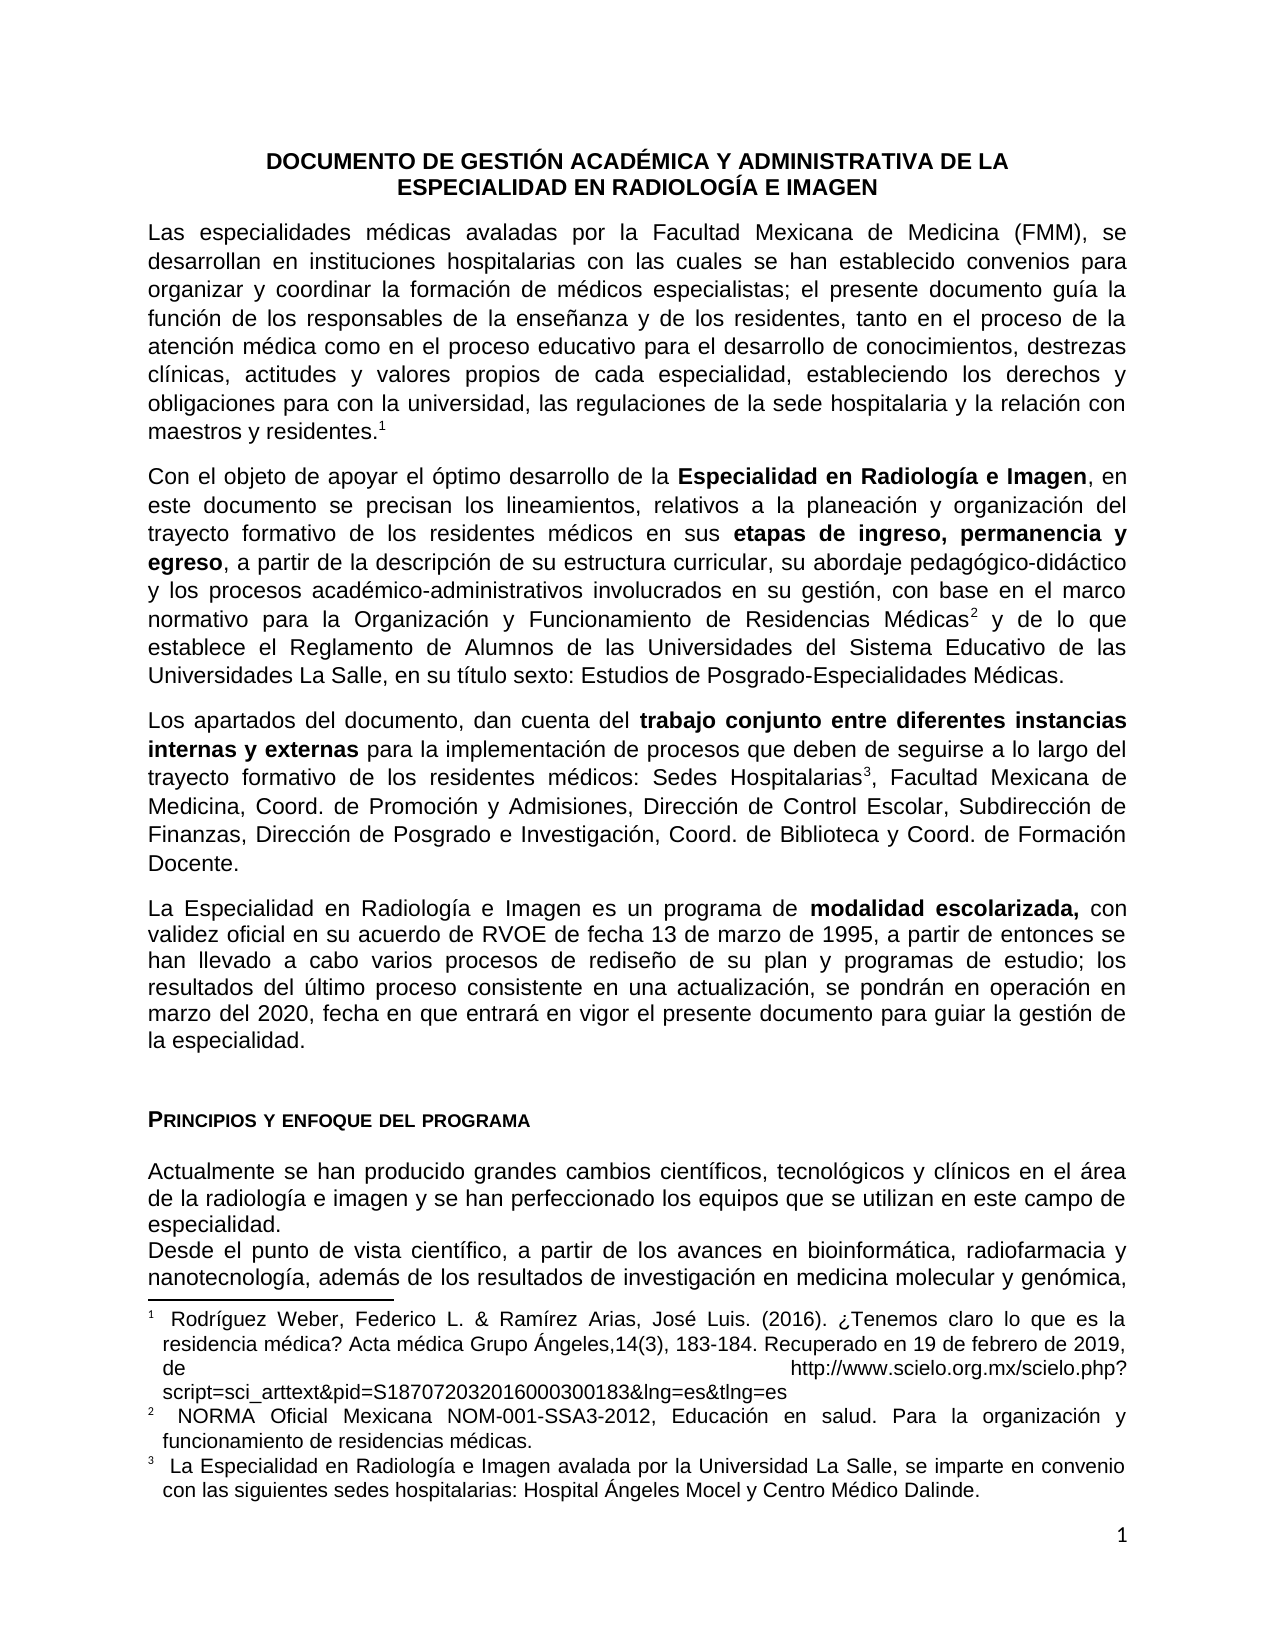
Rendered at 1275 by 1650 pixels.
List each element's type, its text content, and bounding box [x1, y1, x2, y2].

text Actualmente se han producido grandes cambios científicos, tecnológicos y clínicos en el área de la radiología e imagen y se han perfeccionado los equipos que se utilizan en este campo de especialidad. [148, 1158, 1127, 1237]
text La Especialidad en Radiología e Imagen es un programa de modalidad escolarizada, con validez oficial en su acuerdo de RVOE de fecha 13 de marzo de 1995, a partir de entonces se han llevado a cabo varios procesos de rediseño de su plan y programas de estudio; los resultados del último proceso consistente en una actualización, se pondrán en operación en marzo del 2020, fecha en que entrará en vigor el presente documento para guiar la gestión de la especialidad. [148, 895, 1127, 1053]
text Principios y enfoque del programa [148, 1106, 1127, 1132]
text ESPECIALIDAD EN RADIOLOGÍA E IMAGEN [148, 174, 1127, 200]
text Con el objeto de apoyar el óptimo desarrollo de la Especialidad en Radiología e Imagen, en este documento se precisan los lineamientos, relativos a la planeación y organización del trayecto formativo de los residentes médicos en sus etapas de ingreso, permanencia y egreso, a partir de la descripción de su estructura curricular, su abordaje pedagógico-didáctico y los procesos académico-administrativos involucrados en su gestión, con base en el marco normativo para la Organización y Funcionamiento de Residencias Médicas y de lo que establece el Reglamento de Alumnos de las Universidades del Sistema Educativo de las Universidades La Salle, en su título sexto: Estudios de Posgrado-Especialidades Médicas. [148, 463, 1127, 689]
text Las especialidades médicas avaladas por la Facultad Mexicana de Medicina (FMM), se desarrollan en instituciones hospitalarias con las cuales se han establecido convenios para organizar y coordinar la formación de médicos especialistas; el presente documento guía la función de los responsables de la enseñanza y de los residentes, tanto en el proceso de la atención médica como en el proceso educativo para el desarrollo de conocimientos, destrezas clínicas, actitudes y valores propios de cada especialidad, estableciendo los derechos y obligaciones para con la universidad, las regulaciones de la sede hospitalaria y la relación con maestros y residentes. [148, 219, 1127, 444]
text Los apartados del documento, dan cuenta del trabajo conjunto entre diferentes instancias internas y externas para la implementación de procesos que deben de seguirse a lo largo del trayecto formativo de los residentes médicos: Sedes Hospitalarias, Facultad Mexicana de Medicina, Coord. de Promoción y Admisiones, Dirección de Control Escolar, Subdirección de Finanzas, Dirección de Posgrado e Investigación, Coord. de Biblioteca y Coord. de Formación Docente. [148, 707, 1127, 876]
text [148, 1237, 1127, 1290]
text DOCUMENTO DE GESTIÓN ACADÉMICA Y ADMINISTRATIVA DE LA [148, 148, 1127, 174]
